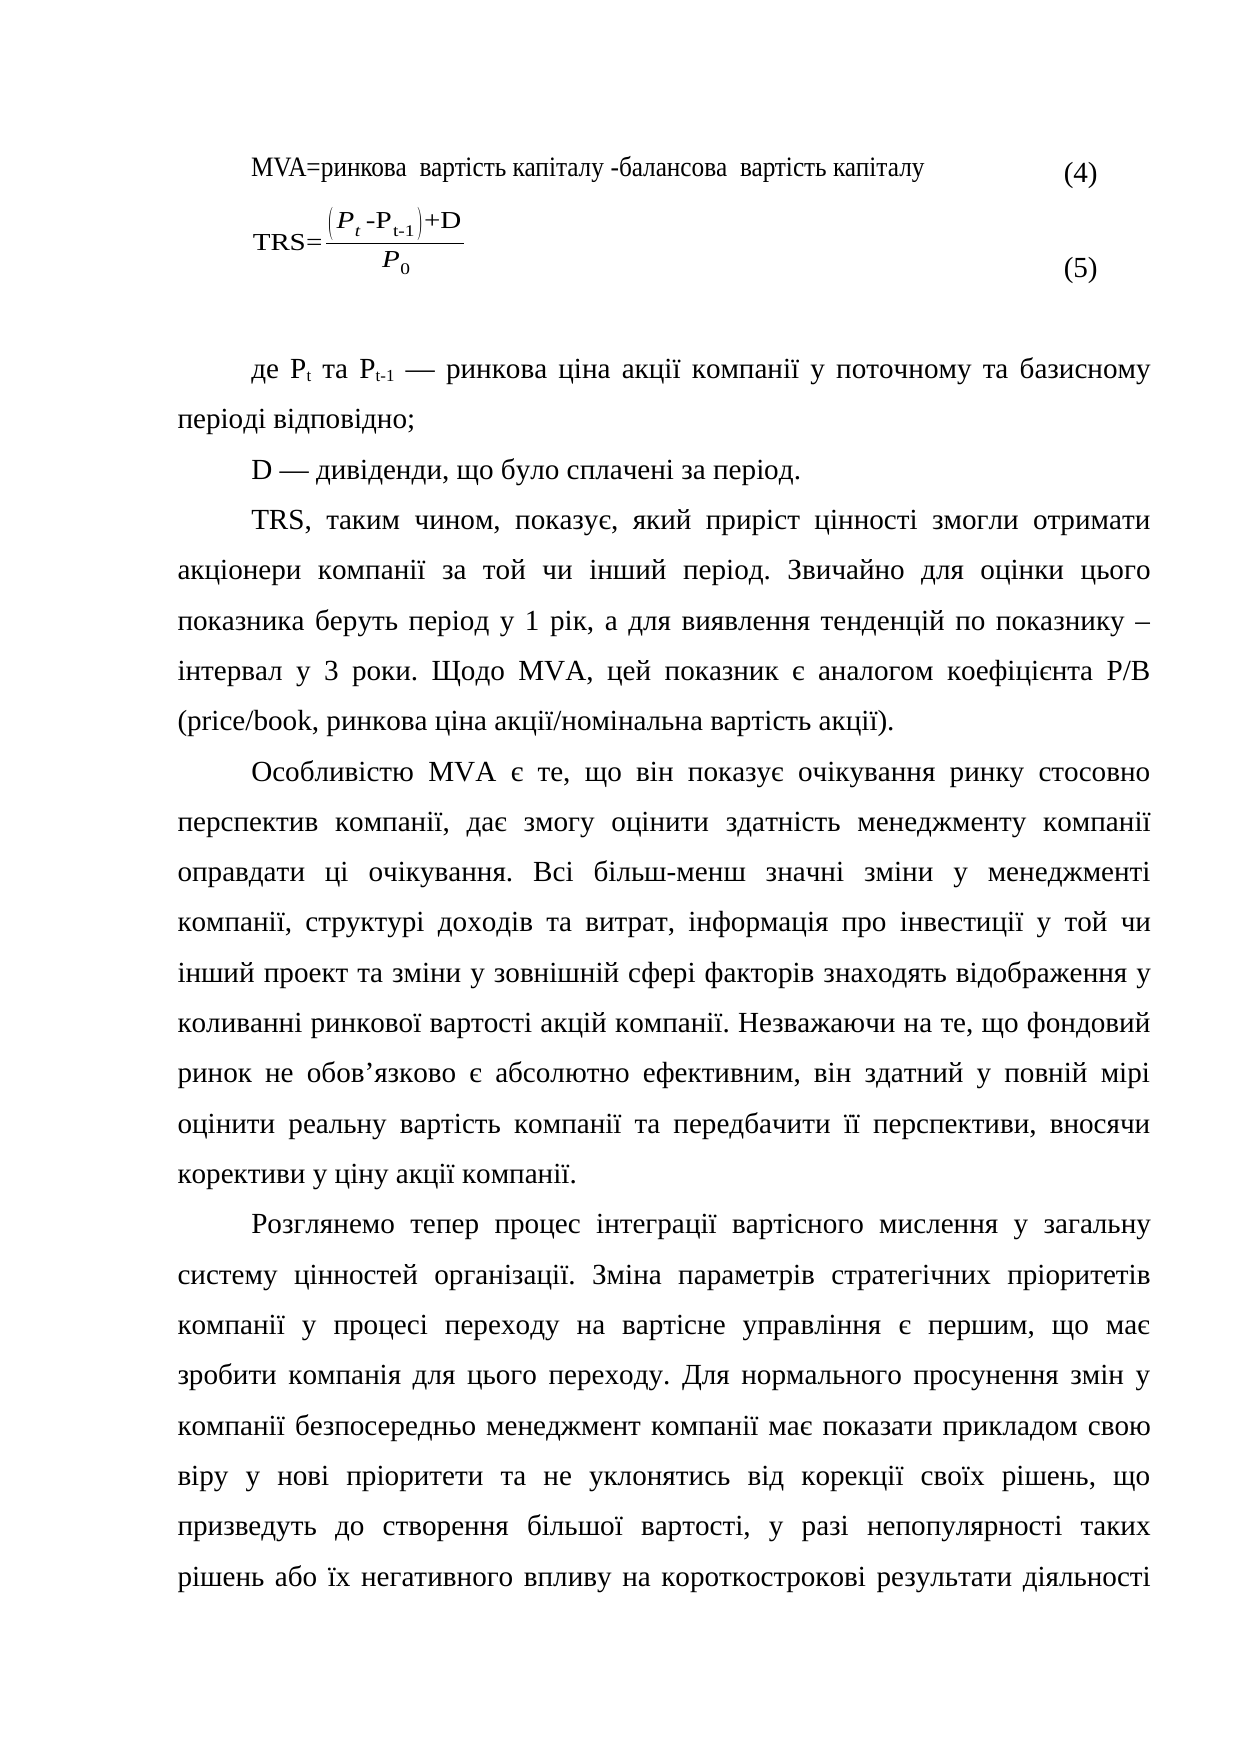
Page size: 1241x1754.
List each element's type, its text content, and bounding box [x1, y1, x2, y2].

text (5) [177, 206, 1152, 284]
text TRS, таким чином, показує, який приріст цінності змогли отримати акціонери компанії за той чи інший період. Звичайно для оцінки цього показника беруть період у 1 рік, а для виявлення тенденцій по показнику – інтервал у 3 роки. Щодо MVA, цей показник є аналогом коефіцієнта Р/В (price/book, ринкова ціна акції/номінальна вартість акції). [177, 502, 1152, 737]
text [177, 1206, 1152, 1592]
text (4) [177, 152, 1152, 189]
text D — дивіденди, що було сплачені за період. [177, 452, 1152, 485]
text Особливістю MVA є те, що він показує очікування ринку стосовно перспектив компанії, дає змогу оцінити здатність менеджменту компанії оправдати ці очікування. Всі більш-менш значні зміни у менеджменті компанії, структурі доходів та витрат, інформація про інвестиції у той чи інший проект та зміни у зовнішній сфері факторів знаходять відображення у коливанні ринкової вартості акцій компанії. Незважаючи на те, що фондовий ринок не обов’язково є абсолютно ефективним, він здатний у повній мірі оцінити реальну вартість компанії та передбачити її перспективи, вносячи корективи у ціну акції компанії. [177, 754, 1152, 1190]
text де Pt та Pt-1 — ринкова ціна акції компанії у поточному та базисному періоді відповідно; [177, 351, 1152, 435]
